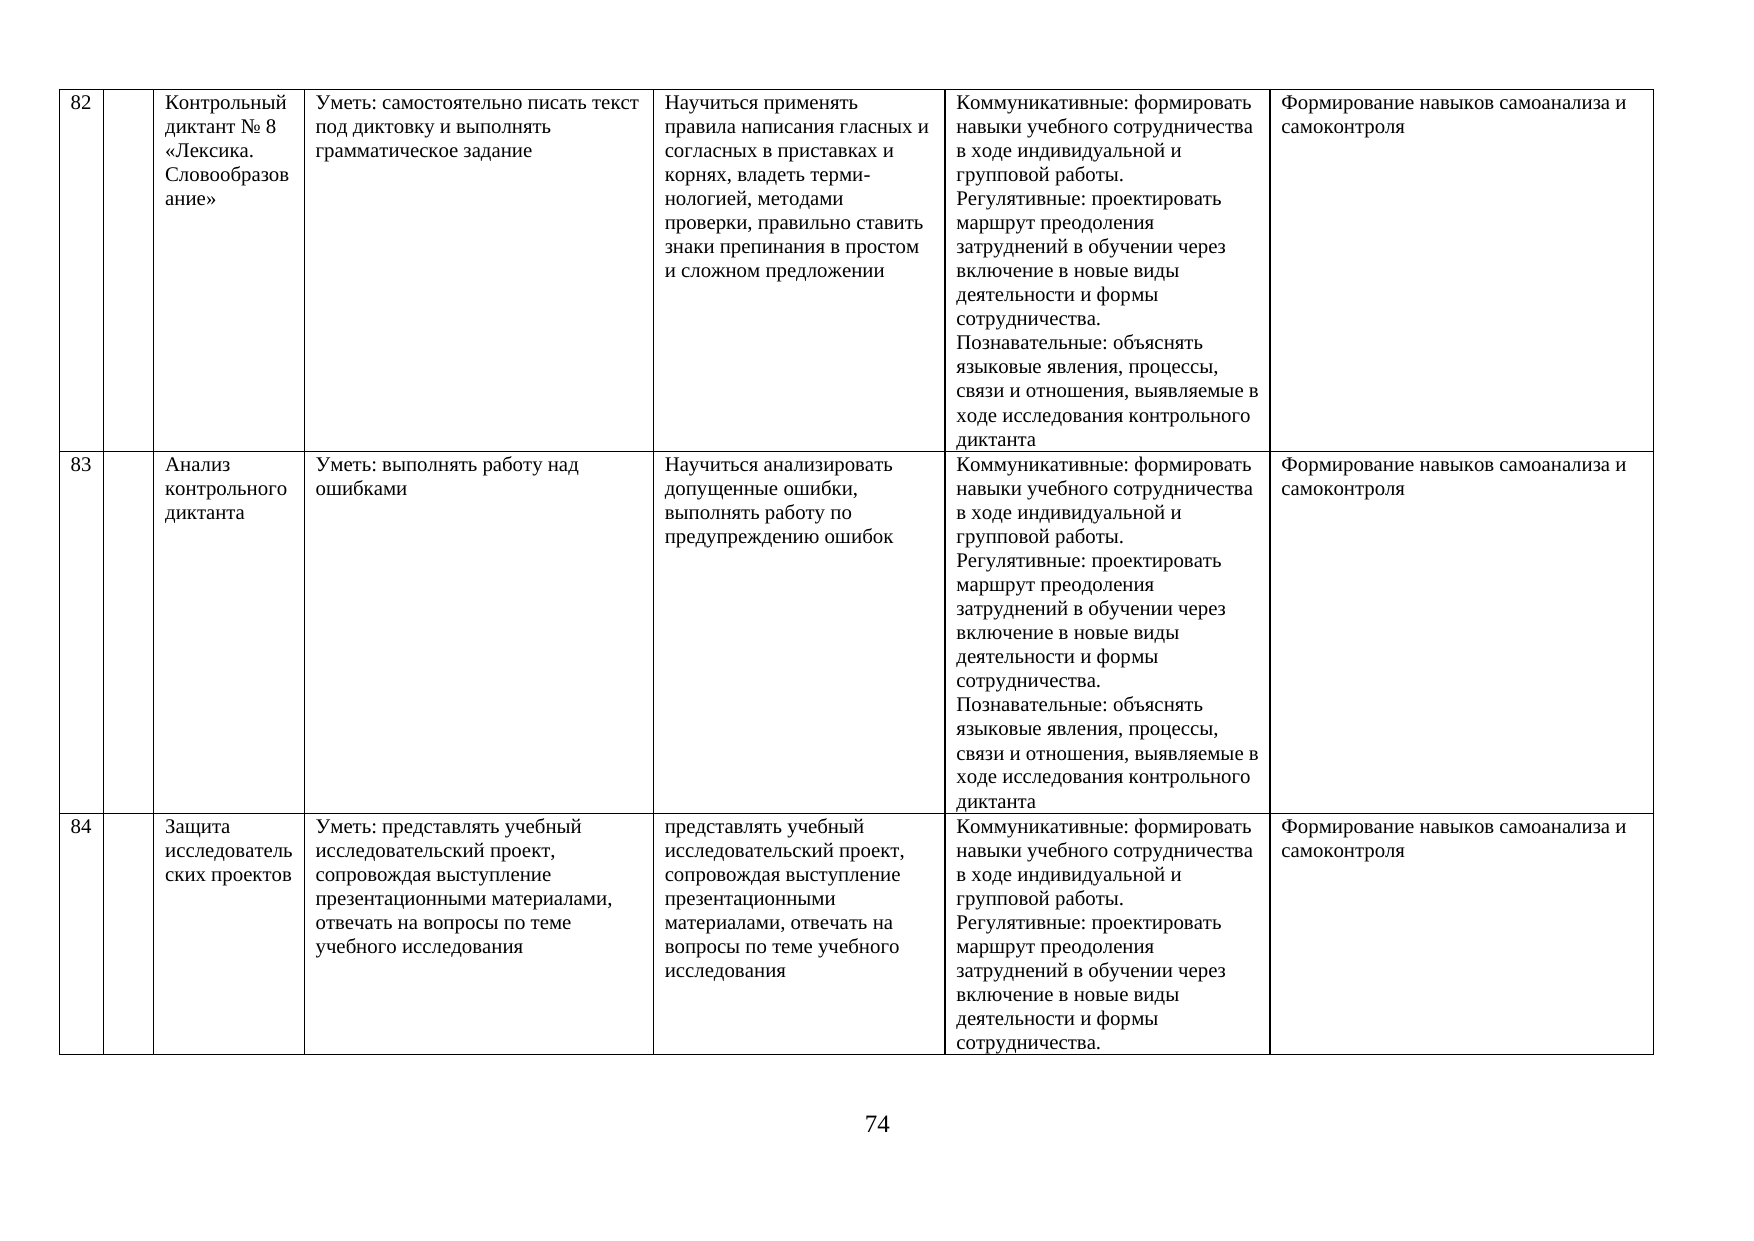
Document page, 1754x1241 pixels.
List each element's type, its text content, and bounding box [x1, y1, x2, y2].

table_cell 84 [60, 814, 103, 1054]
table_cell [946, 814, 1269, 1054]
table_cell Научиться анализировать допущенные ошибки, выполнять работу по предупреждению ошибок [654, 452, 944, 813]
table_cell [305, 814, 653, 1054]
table_cell [104, 90, 153, 451]
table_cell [1271, 814, 1653, 1054]
table_cell 82 [60, 90, 103, 451]
table_cell [104, 814, 153, 1054]
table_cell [654, 814, 944, 1054]
table_cell Научиться применять правила написания гласных и согласных в приставках и корнях, владеть терминологией, методами проверки, правильно ставить знаки препинания в простом и сложном предложении [654, 90, 944, 451]
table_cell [154, 814, 304, 1054]
table_cell Формирование навыков самоанализа и самоконтроля [1271, 452, 1653, 813]
table_cell Уметь: самостоятельно писать текст под диктовку и выполнять грамматическое задание [305, 90, 653, 451]
table_cell 83 [60, 452, 103, 813]
table_cell Анализ контрольного диктанта [154, 452, 304, 813]
table_cell [104, 452, 153, 813]
table_cell Уметь: выполнять работу над ошибками [305, 452, 653, 813]
table_cell Контрольный диктант № 8 «Лексика. Словообразование» [154, 90, 304, 451]
table_cell Формирование навыков самоанализа и самоконтроля [1271, 90, 1653, 451]
